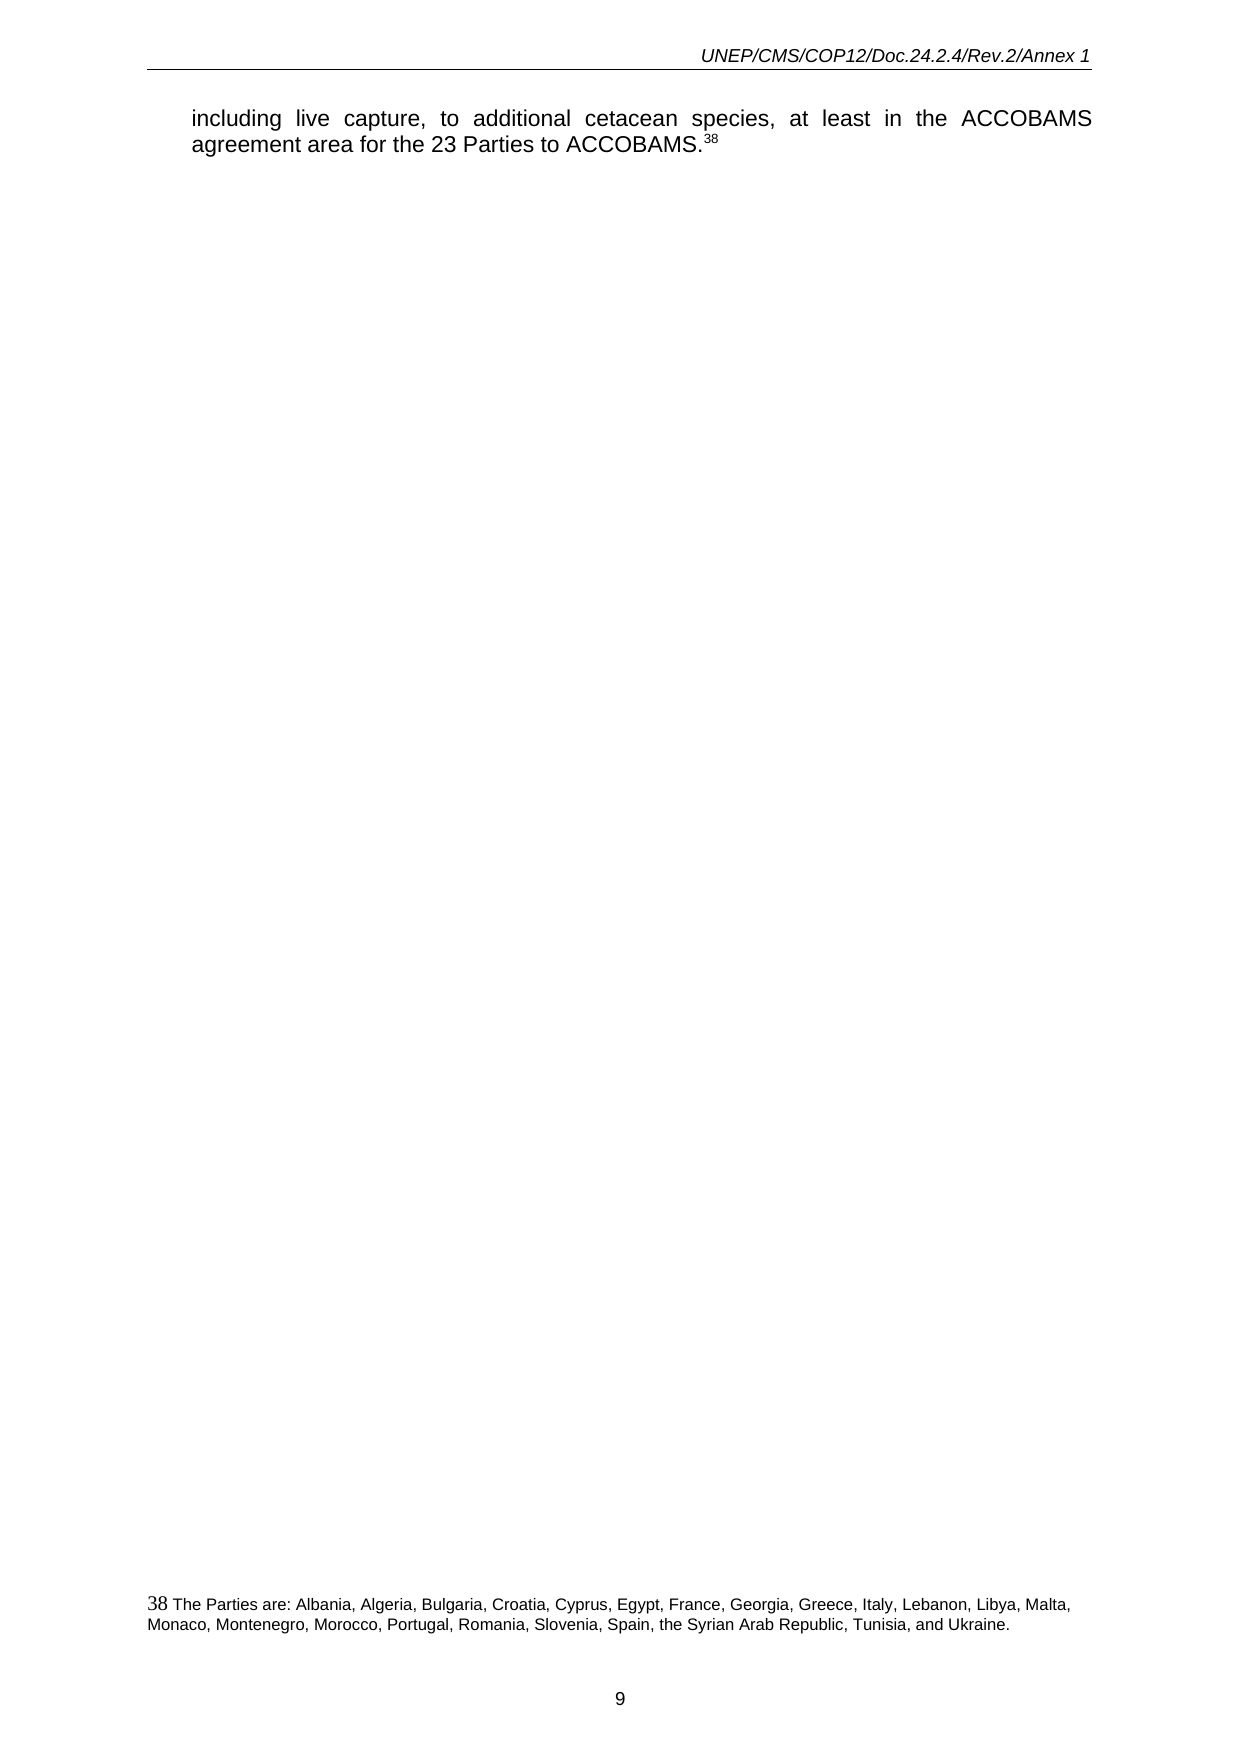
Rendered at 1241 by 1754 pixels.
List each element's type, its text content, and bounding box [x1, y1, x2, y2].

list ACCOBAMS applies specifically to three species of cetaceans in the Black Sea and 18 in the Mediterranean Sea and the contiguous Atlantic Ocean Area. Many of these species, such as the harbour porpoise (Phocoena phocoena), Risso’s dolphin (Grampus griseus), bottlenose dolphin (Tursiops truncatus) and orca (Orcinus orca), are included in CMS Appendix II. Others, such as the rough-toothed dolphin (Steno bredanensis) and Blainville’s beaked whale (Mesoplodon densirostris), are not included in either CMS Appendix. Consequently, ACCOBAMS extends the CMS prohibition against take, including live capture, to additional cetacean species, at least in the ACCOBAMS agreement area for the 23 Parties to ACCOBAMS. [146, 105, 1093, 158]
